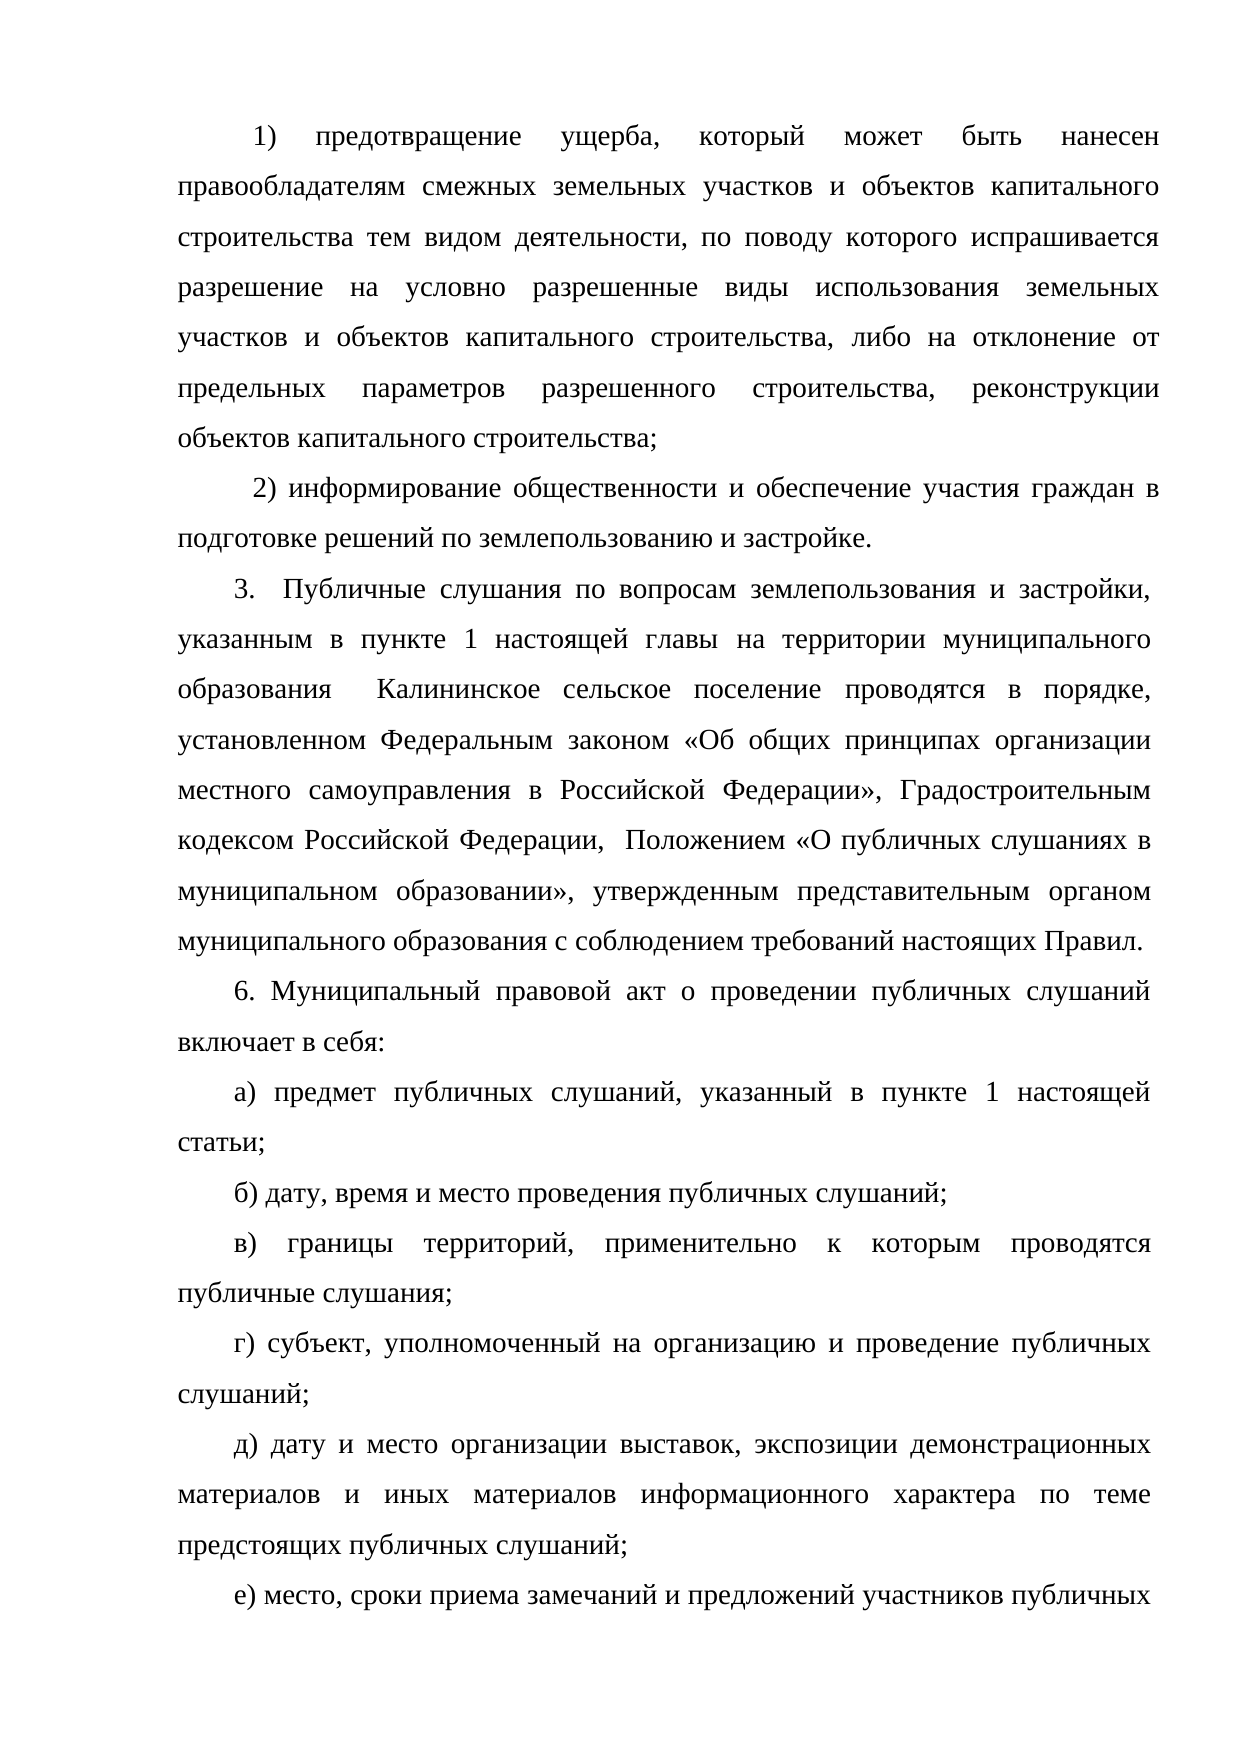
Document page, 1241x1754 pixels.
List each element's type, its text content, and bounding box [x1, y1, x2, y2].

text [177, 1577, 1152, 1611]
text б) дату, время и место проведения публичных слушаний; [177, 1175, 1152, 1208]
text д) дату и место организации выставок, экспозиции демонстрационных материалов и иных материалов информационного характера по теме предстоящих публичных слушаний; [177, 1426, 1152, 1560]
text 1) предотвращение ущерба, который может быть нанесен правообладателям смежных земельных участков и объектов капитального строительства тем видом деятельности, по поводу которого испрашивается разрешение на условно разрешенные виды использования земельных участков и объектов капитального строительства, либо на отклонение от предельных параметров разрешенного строительства, реконструкции объектов капитального строительства; [177, 118, 1160, 453]
text 2) информирование общественности и обеспечение участия граждан в подготовке решений по землепользованию и застройке. [177, 470, 1160, 554]
text 3. Публичные слушания по вопросам землепользования и застройки, указанным в пункте 1 настоящей главы на территории муниципального образования Калининское сельское поселение проводятся в порядке, установленном Федеральным законом «Об общих принципах организации местного самоуправления в Российской Федерации», Градостроительным кодексом Российской Федерации, Положением «О публичных слушаниях в муниципальном образовании», утвержденным представительным органом муниципального образования с соблюдением требований настоящих Правил. [177, 571, 1152, 957]
text г) субъект, уполномоченный на организацию и проведение публичных слушаний; [177, 1326, 1152, 1409]
text в) границы территорий, применительно к которым проводятся публичные слушания; [177, 1225, 1152, 1309]
text 6. Муниципальный правовой акт о проведении публичных слушаний включает в себя: [177, 973, 1152, 1057]
text а) предмет публичных слушаний, указанный в пункте 1 настоящей статьи; [177, 1074, 1152, 1158]
